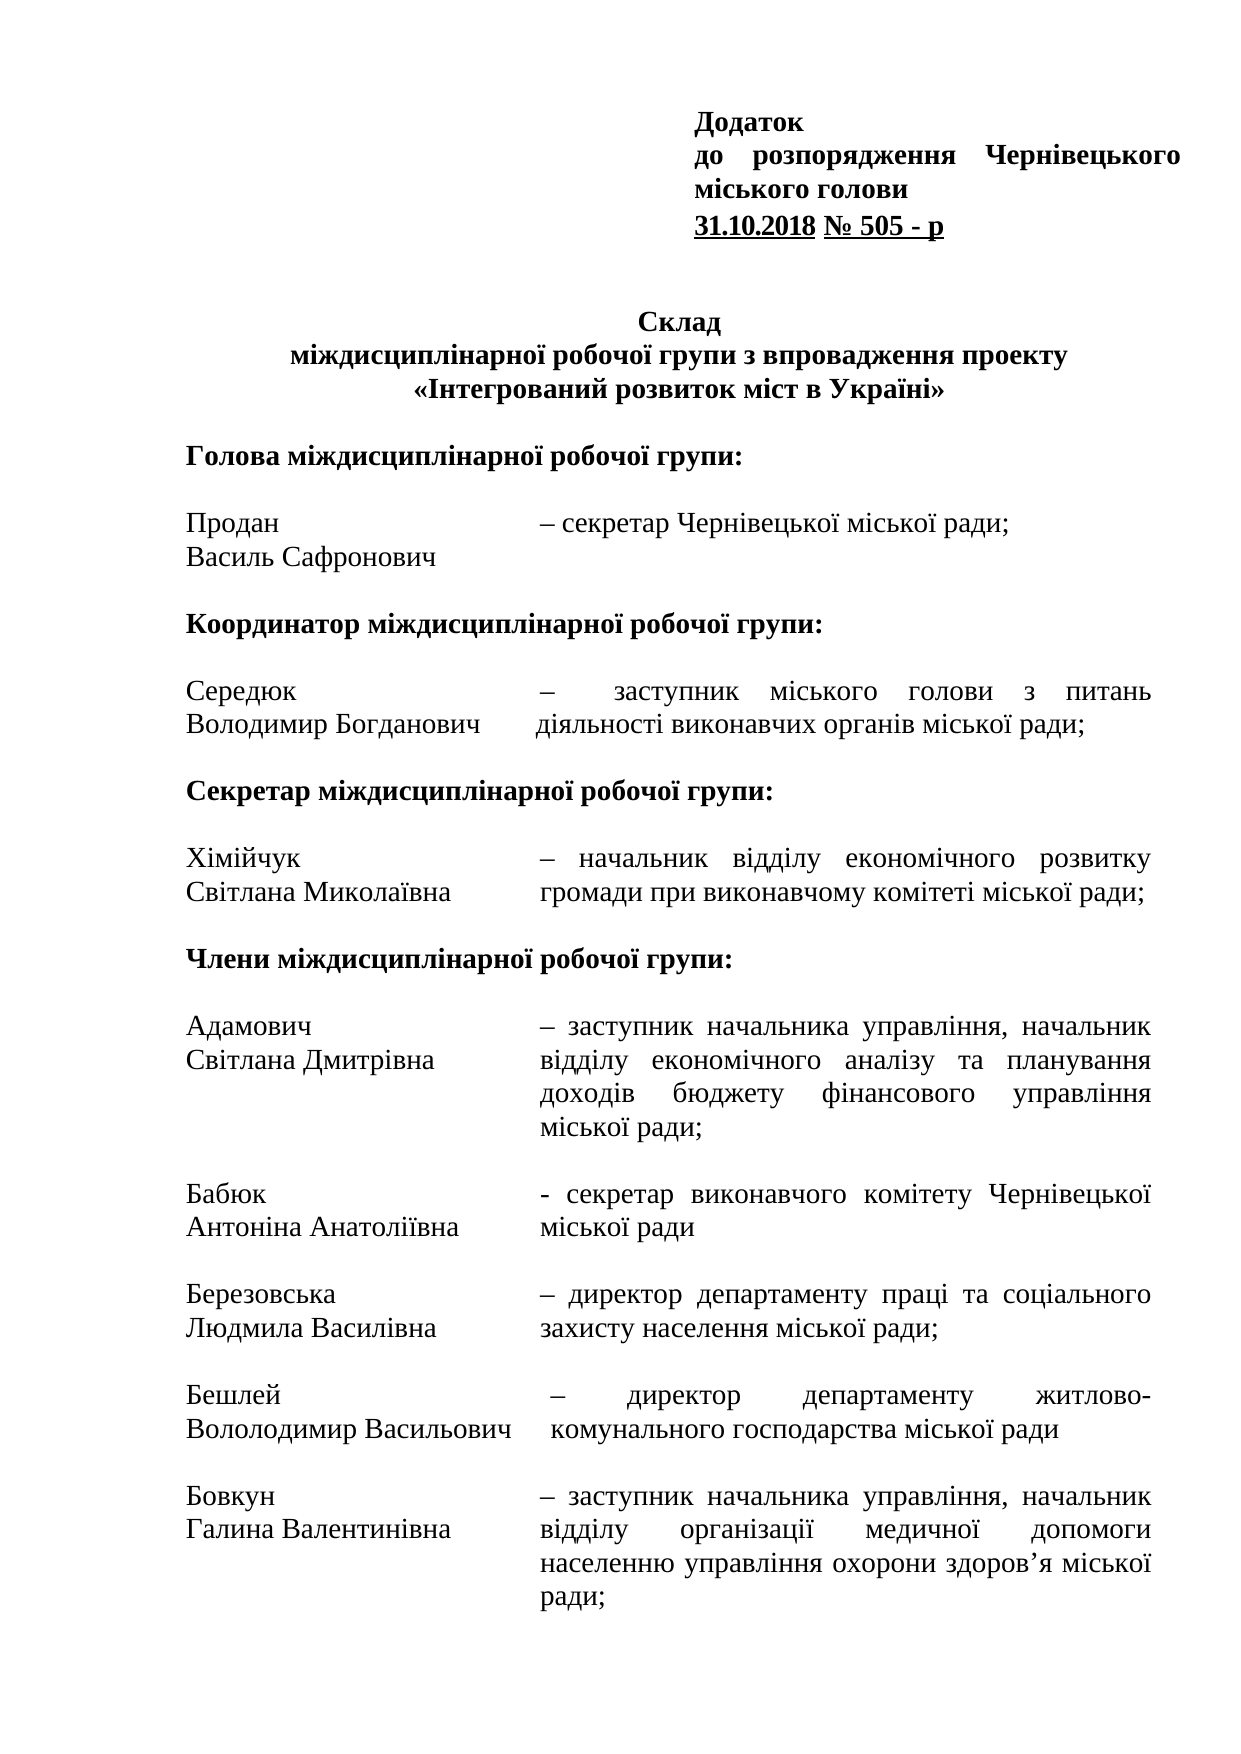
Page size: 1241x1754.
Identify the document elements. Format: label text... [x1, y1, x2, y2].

table_cell Продан Василь Сафронович [181, 505, 536, 606]
table_header Голова міждисциплінарної робочої групи: [181, 438, 1156, 505]
table_cell – заступник начальника управління, начальник відділу організації медичної допомоги населенню управління охорони здоров’я міської ради; [536, 1478, 1156, 1646]
text до розпорядження Чернівецького міського голови [694, 137, 1181, 204]
table_cell Секретар міждисциплінарної робочої групи: [181, 740, 1156, 841]
text 31.10.2018 № 505 - р [694, 204, 1181, 242]
table_cell Члени міждисциплінарної робочої групи: [181, 941, 1156, 1008]
table_cell – секретар Чернівецької міської ради; [536, 505, 1156, 606]
table_cell Адамович Світлана Дмитрівна Бабюк Антоніна Анатоліївна [181, 1008, 536, 1277]
text міждисциплінарної робочої групи з впровадження проекту [177, 337, 1181, 371]
text Додаток [694, 104, 1181, 137]
table_cell – директор департаменту праці та соціального захисту населення міської ради; – директор департаменту житлово-комунального господарства міської ради [536, 1277, 1156, 1478]
table_cell заступник міського голови з питань діяльності виконавчих органів міської ради; [536, 673, 1156, 740]
table_cell Бовкун Галина Валентинівна [181, 1478, 536, 1646]
table_cell Березовська Людмила Василівна Бешлей Вололодимир Васильович [181, 1277, 536, 1478]
table_cell – начальник відділу економічного розвитку громади при виконавчому комітеті міської ради; [536, 841, 1156, 941]
table_cell Хімійчук Світлана Миколаївна [181, 841, 536, 941]
text «Інтегрований розвиток міст в Україні» [177, 371, 1181, 404]
table_cell Координатор міждисциплінарної робочої групи: [181, 606, 1156, 673]
table_cell – заступник начальника управління, начальник відділу економічного аналізу та планування доходів бюджету фінансового управління міської ради; - секретар виконавчого комітету Чернівецької міської ради [536, 1008, 1156, 1277]
table_cell Середюк Володимир Богданович [181, 673, 536, 740]
text Склад [177, 304, 1181, 337]
